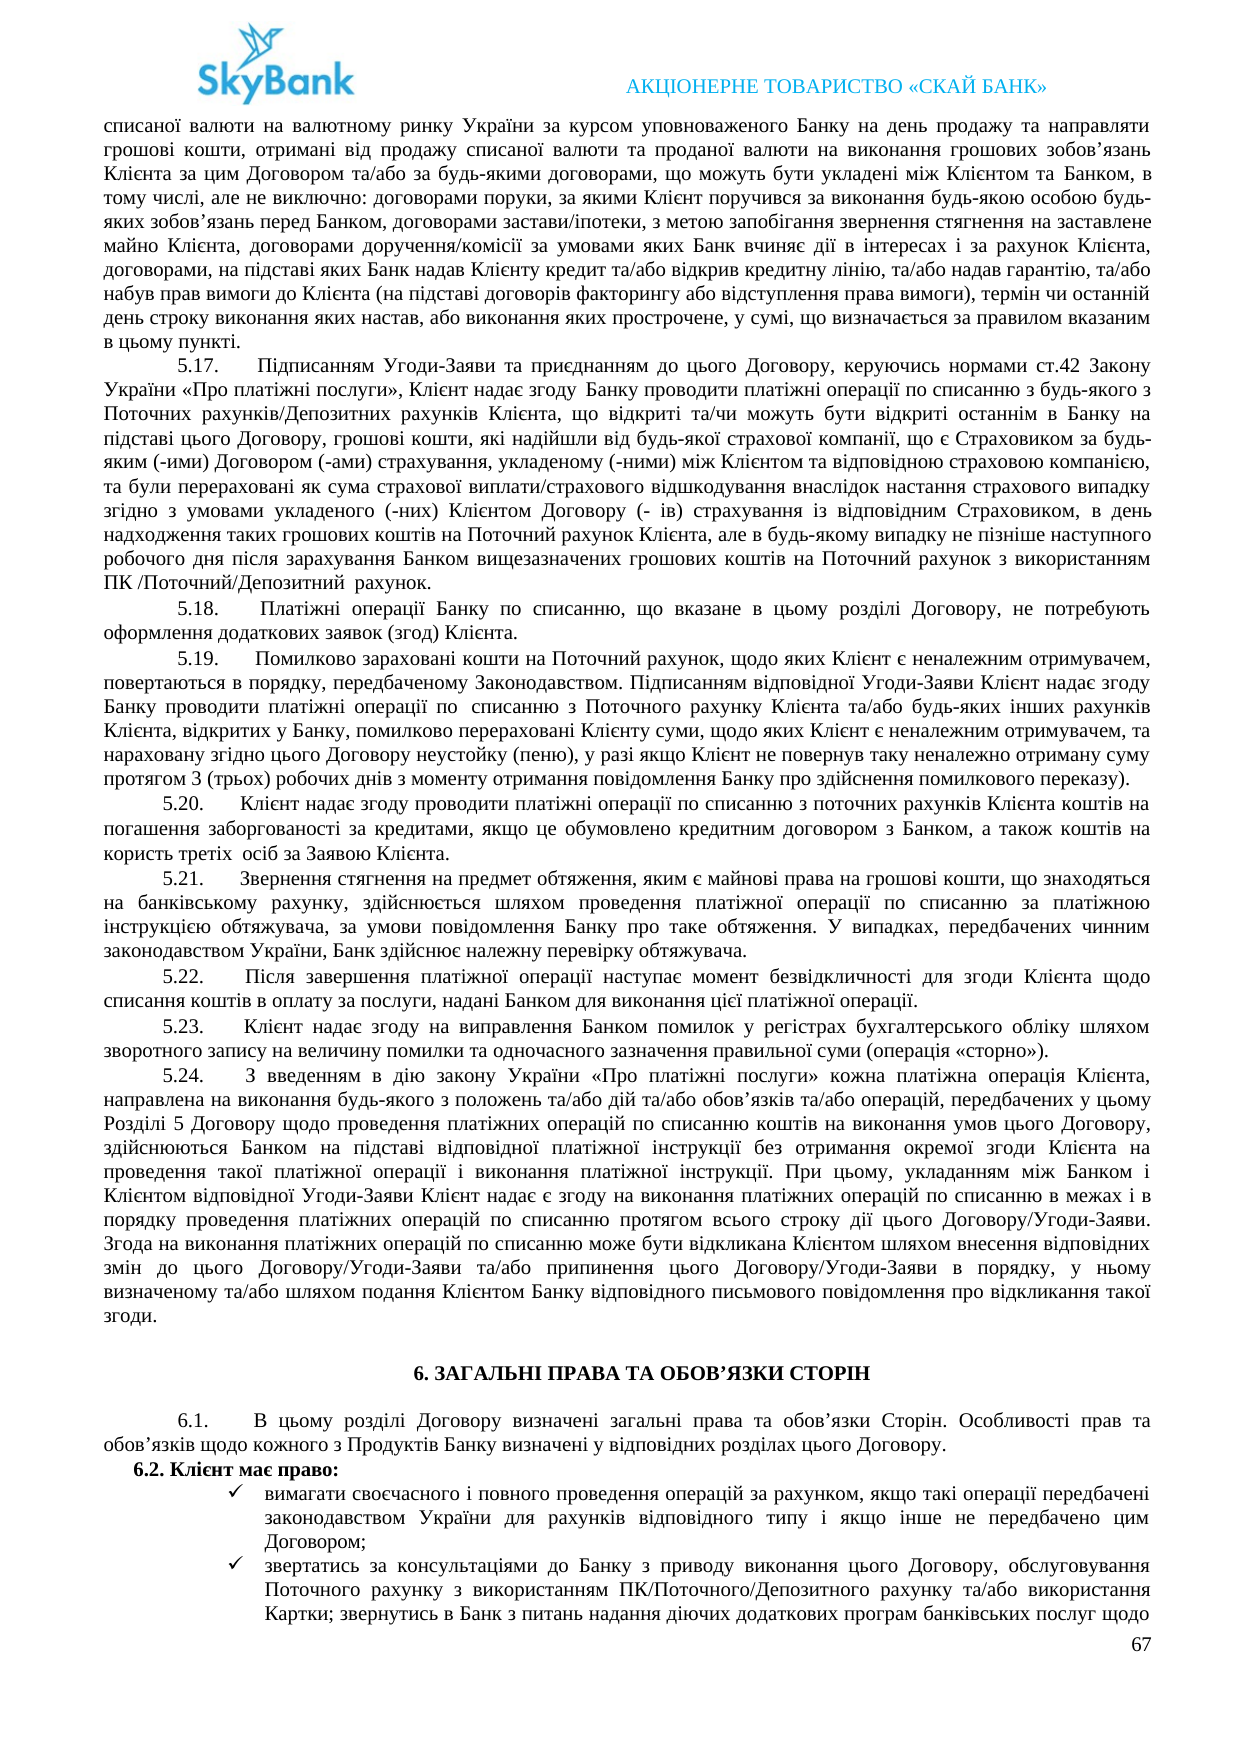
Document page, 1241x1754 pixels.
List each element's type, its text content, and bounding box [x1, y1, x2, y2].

list В цьому розділі Договору визначені загальні права та обов’язки Сторін. Особливості прав та обов’язків щодо кожного з Продуктів Банку визначені у відповідних розділах цього Договору. [103, 1408, 1152, 1456]
subtitle Клієнт має право: [133, 1457, 1196, 1481]
list Платіжні операції Банку по списанню, що вказане в цьому розділі Договору, не потребують оформлення додаткових заявок (згод) Клієнта. [103, 596, 1151, 644]
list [103, 112, 1152, 353]
list Клієнт надає згоду на виправлення Банком помилок у регістрах бухгалтерського обліку шляхом зворотного запису на величину помилки та одночасного зазначення правильної суми (операція «сторно»). [103, 1014, 1151, 1062]
picture [627, 82, 634, 91]
list Звернення стягнення на предмет обтяження, яким є майнові права на грошові кошти, що знаходяться на банківському рахунку, здійснюється шляхом проведення платіжної операції по списанню за платіжною інструкцією обтяжувача, за умови повідомлення Банку про таке обтяження. У випадках, передбачених чинним законодавством України, Банк здійснює належну перевірку обтяжувача. [103, 866, 1152, 962]
list Підписанням Угоди-Заяви та приєднанням до цього Договору, керуючись нормами ст.42 Закону України «Про платіжні послуги», Клієнт надає згоду Банку проводити платіжні операції по списанню з будь-якого з Поточних рахунків/Депозитних рахунків Клієнта, що відкриті та/чи можуть бути відкриті останнім в Банку на підставі цього Договору, грошові кошти, які надійшли від будь-якої страхової компанії, що є Страховиком за будь- яким (-ими) Договором (-ами) страхування, укладеному (-ними) між Клієнтом та відповідною страховою компанією, та були перераховані як сума страхової виплати/страхового відшкодування внаслідок настання страхового випадку згідно з умовами укладеного (-них) Клієнтом Договору (- ів) страхування із відповідним Страховиком, в день надходження таких грошових коштів на Поточний рахунок Клієнта, але в будь-якому випадку не пізніше наступного робочого дня після зарахування Банком вищезазначених грошових коштів на Поточний рахунок з використанням ПК /Поточний/Депозитний рахунок. [103, 353, 1152, 594]
subtitle ЗАГАЛЬНІ ПРАВА ТА ОБОВ’ЯЗКИ СТОРІН [413, 1360, 1196, 1384]
list вимагати своєчасного і повного проведення операцій за рахунком, якщо такі операції передбачені законодавством України для рахунків відповідного типу і якщо інше не передбачено цим Договором; [227, 1481, 1151, 1553]
list Клієнт надає згоду проводити платіжні операції по списанню з поточних рахунків Клієнта коштів на погашення заборгованості за кредитами, якщо це обумовлено кредитним договором з Банком, а також коштів на користь третіх осіб за Заявою Клієнта. [103, 791, 1152, 865]
list Після завершення платіжної операції наступає момент безвідкличності для згоди Клієнта щодо списання коштів в оплату за послуги, надані Банком для виконання цієї платіжної операції. [103, 964, 1151, 1012]
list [227, 1553, 1151, 1625]
picture [197, 21, 357, 106]
list З введенням в дію закону України «Про платіжні послуги» кожна платіжна операція Клієнта, направлена на виконання будь-якого з положень та/або дій та/або обов’язків та/або операцій, передбачених у цьому Розділі 5 Договору щодо проведення платіжних операцій по списанню коштів на виконання умов цього Договору, здійснюються Банком на підставі відповідної платіжної інструкції без отримання окремої згоди Клієнта на проведення такої платіжної операції і виконання платіжної інструкції. При цьому, укладанням між Банком і Клієнтом відповідної Угоди-Заяви Клієнт надає є згоду на виконання платіжних операцій по списанню в межах і в порядку проведення платіжних операцій по списанню протягом всього строку дії цього Договору/Угоди-Заяви. Згода на виконання платіжних операцій по списанню може бути відкликана Клієнтом шляхом внесення відповідних змін до цього Договору/Угоди-Заяви та/або припинення цього Договору/Угоди-Заяви в порядку, у ньому визначеному та/або шляхом подання Клієнтом Банку відповідного письмового повідомлення про відкликання такої згоди. [103, 1063, 1152, 1327]
list Помилково зараховані кошти на Поточний рахунок, щодо яких Клієнт є неналежним отримувачем, повертаються в порядку, передбаченому Законодавством. Підписанням відповідної Угоди-Заяви Клієнт надає згоду Банку проводити платіжні операції по списанню з Поточного рахунку Клієнта та/або будь-яких інших рахунків Клієнта, відкритих у Банку, помилково перераховані Клієнту суми, щодо яких Клієнт є неналежним отримувачем, та нараховану згідно цього Договору неустойку (пеню), у разі якщо Клієнт не повернув таку неналежно отриману суму протягом 3 (трьох) робочих днів з моменту отримання повідомлення Банку про здійснення помилкового переказу). [103, 646, 1152, 790]
picture [807, 82, 814, 91]
